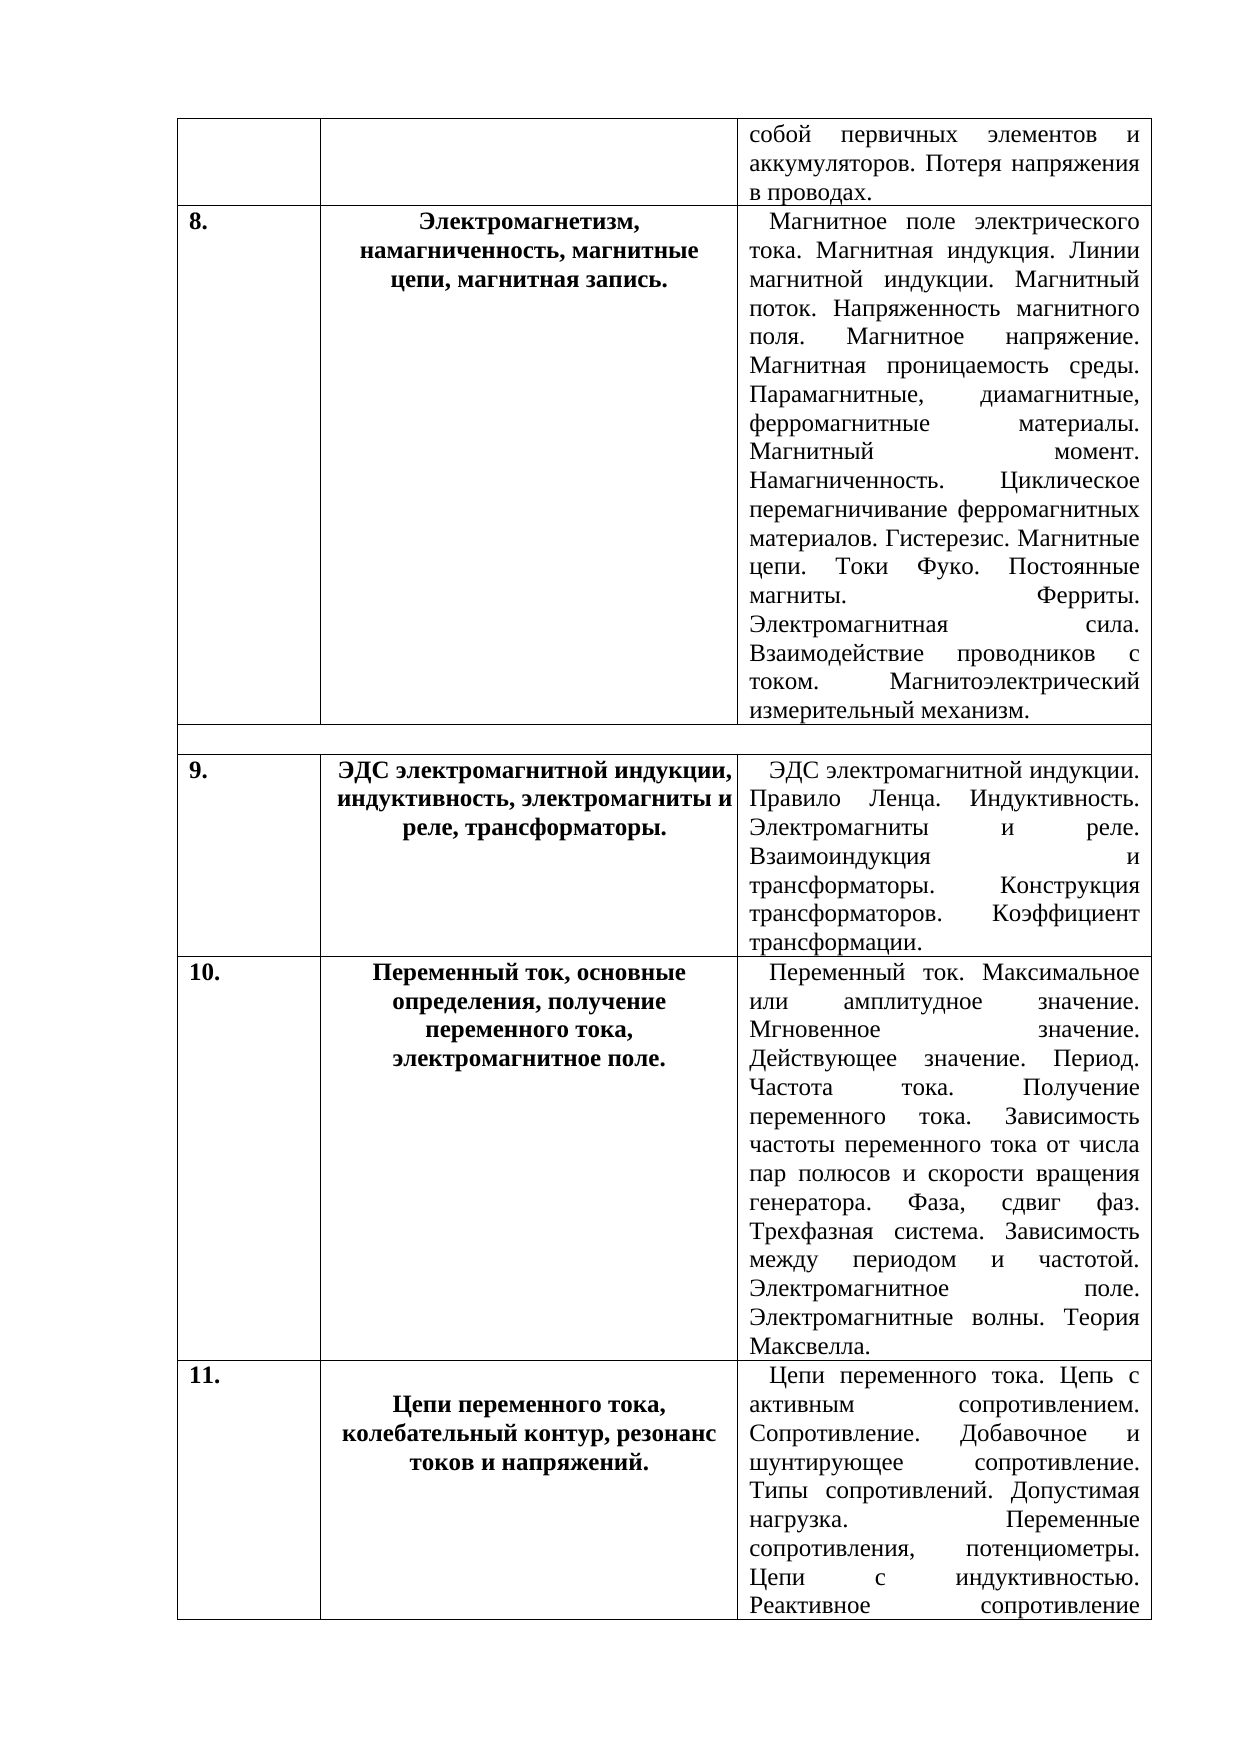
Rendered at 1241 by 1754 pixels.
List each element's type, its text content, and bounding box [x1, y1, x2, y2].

table_cell 10. [178, 957, 320, 1359]
table_cell 8. [178, 206, 320, 724]
table_cell 7. [178, 119, 320, 205]
table_cell Электромагнетизм, намагниченность, магнитные цепи, магнитная запись. [321, 206, 737, 724]
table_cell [738, 119, 1151, 205]
table_cell ЭДС электромагнитной индукции, индуктивность, электромагниты и реле, трансформаторы. [321, 755, 737, 956]
table_cell Переменный ток. Максимальное или амплитудное значение. Мгновенное значение. Действующее значение. Период. Частота тока. Получение переменного тока. Зависимость частоты переменного тока от числа пар полюсов и скорости вращения генератора. Фаза, сдвиг фаз. Трехфазная система. Зависимость между периодом и частотой. Электромагнитное поле. Электромагнитные волны. Теория Максвелла. [738, 957, 1151, 1359]
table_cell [738, 1361, 1151, 1619]
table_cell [321, 119, 737, 205]
table_cell 9. [178, 755, 320, 956]
table_cell ЭДС электромагнитной индукции. Правило Ленца. Индуктивность. Электромагниты и реле. Взаимоиндукция и трансформаторы. Конструкция трансформаторов. Коэффициент трансформации. [738, 755, 1151, 956]
table_cell Магнитное поле электрического тока. Магнитная индукция. Линии магнитной индукции. Магнитный поток. Напряженность магнитного поля. Магнитное напряжение. Магнитная проницаемость среды. Парамагнитные, диамагнитные, ферромагнитные материалы. Магнитный момент. Намагниченность. Циклическое перемагничивание ферромагнитных материалов. Гистерезис. Магнитные цепи. Токи Фуко. Постоянные магниты. Ферриты. Электромагнитная сила. Взаимодействие проводников с током. Магнитоэлектрический измерительный механизм. [738, 206, 1151, 724]
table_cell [321, 1361, 737, 1619]
table_cell 11. [178, 1361, 320, 1619]
table_cell [178, 725, 1151, 754]
table_cell Переменный ток, основные определения, получение переменного тока, электромагнитное поле. [321, 957, 737, 1359]
